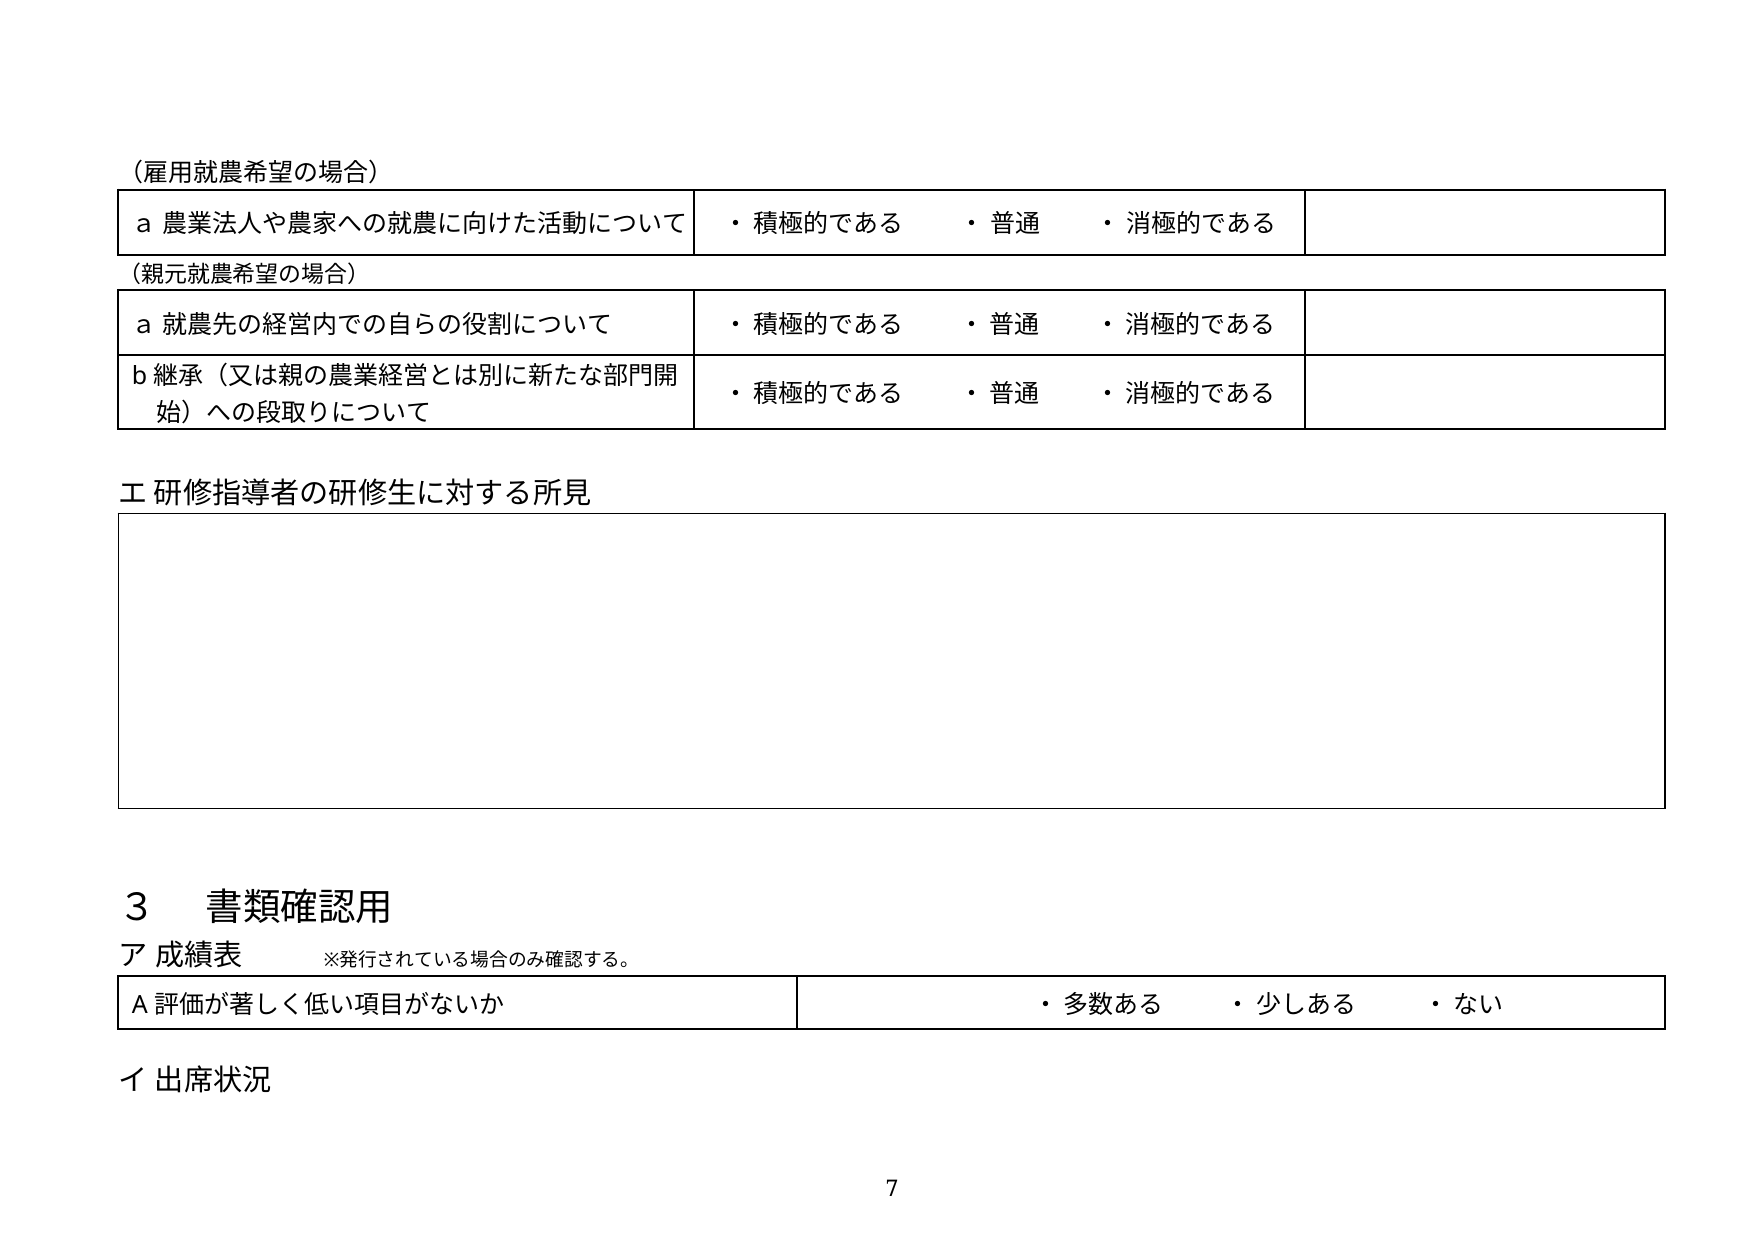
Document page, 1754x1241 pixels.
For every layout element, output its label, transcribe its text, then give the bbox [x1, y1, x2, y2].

table_header ａ 就農先の経営内での自らの役割について [119, 291, 693, 354]
table_header ・ 多数ある ・ 少しある ・ ない [798, 977, 1664, 1028]
table_cell ・ 積極的である ・ 普通 ・ 消極的である [695, 356, 1304, 428]
text ３ 書類確認用 [118, 877, 1665, 931]
table_header ・ 積極的である ・ 普通 ・ 消極的である [695, 191, 1304, 253]
table_header ａ 農業法人や農家への就農に向けた活動について [119, 191, 693, 253]
table_header ・ 積極的である ・ 普通 ・ 消極的である [695, 291, 1304, 354]
text （雇用就農希望の場合） [118, 152, 1665, 188]
table_header [1306, 191, 1664, 253]
text （親元就農希望の場合） [118, 256, 1665, 289]
table_cell b 継承（又は親の農業経営とは別に新たな部門開 始）への段取りについて [119, 356, 693, 428]
table_cell [1306, 356, 1664, 428]
table_header A 評価が著しく低い項目がないか [119, 977, 796, 1028]
subtitle イ 出席状況 [118, 1059, 1665, 1098]
text ア 成績表 ※発行されている場合のみ確認する。 [118, 931, 1665, 975]
table_header [1306, 291, 1664, 354]
table_header [119, 514, 1664, 808]
subtitle エ 研修指導者の研修生に対する所見 [118, 470, 1665, 512]
